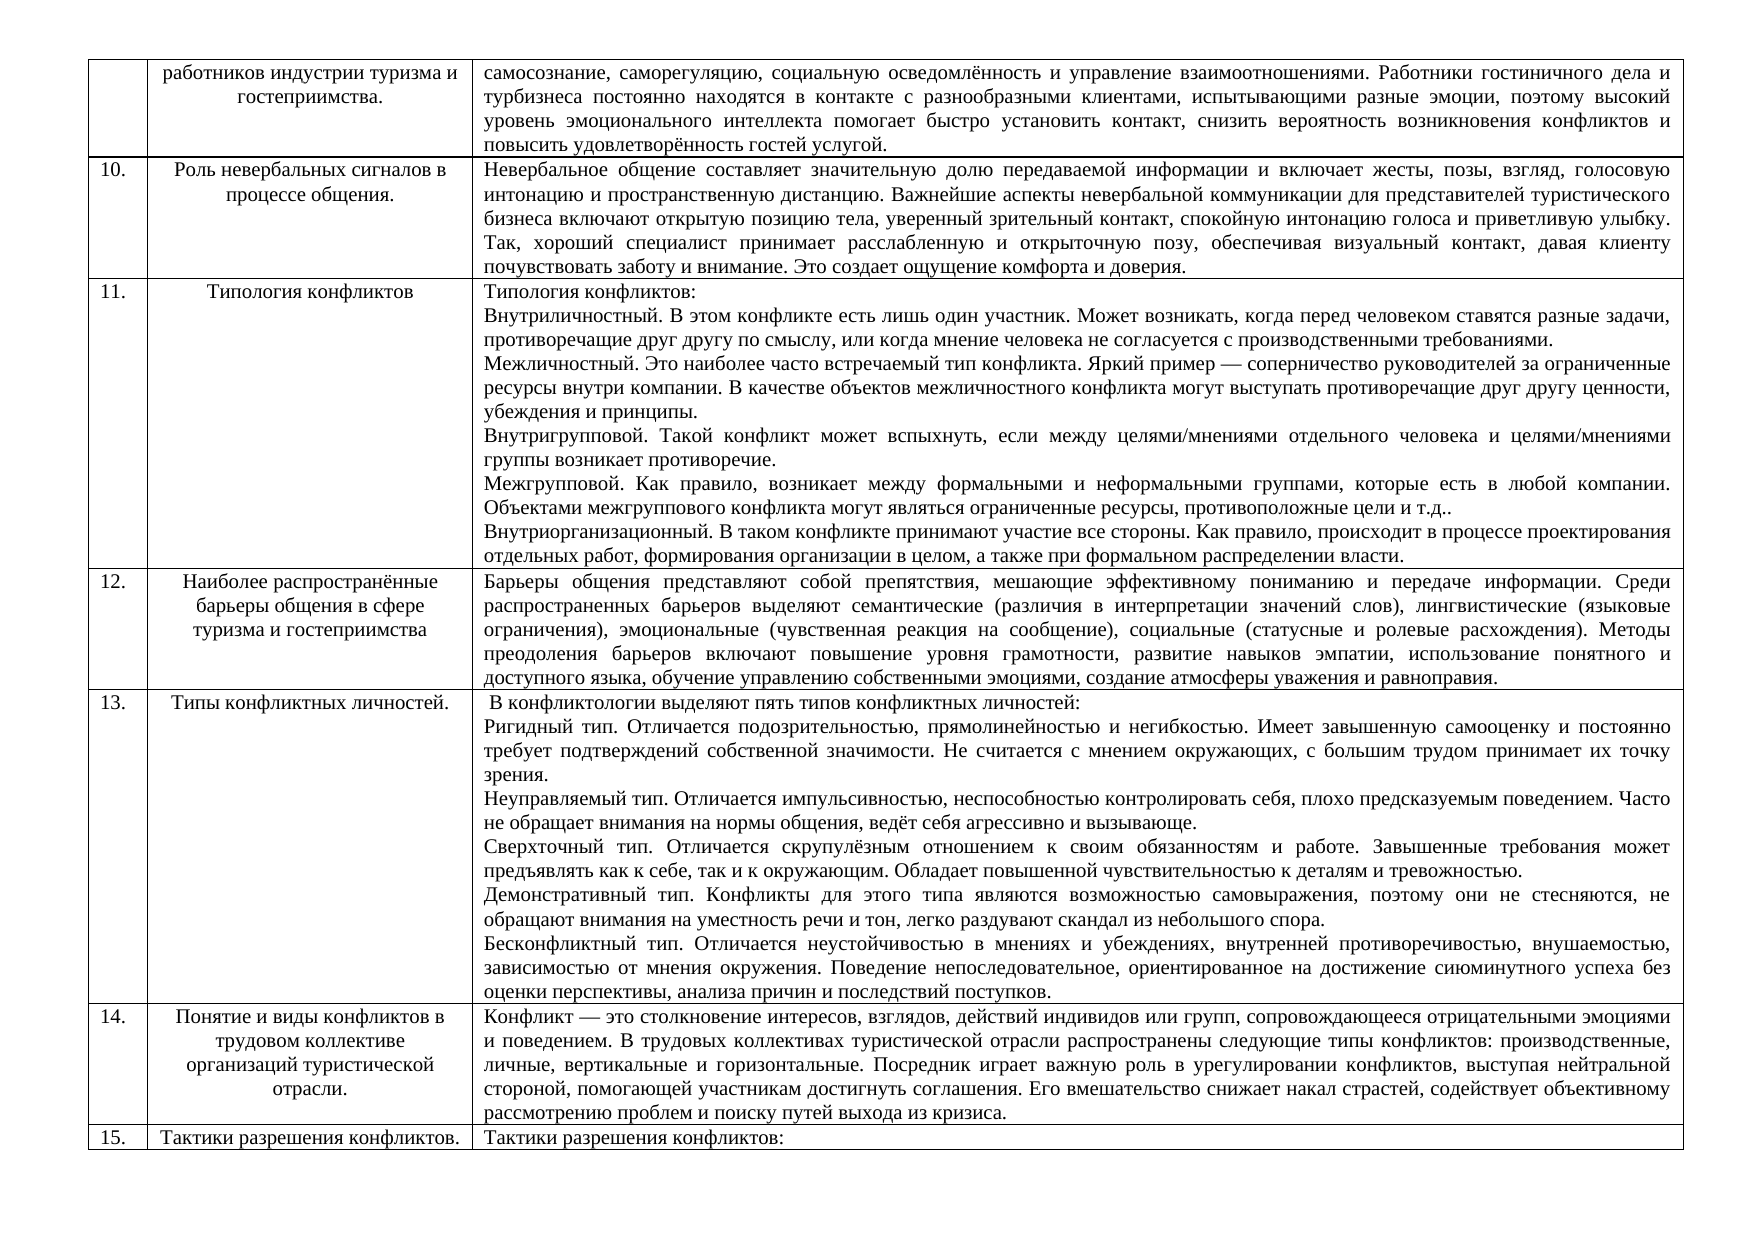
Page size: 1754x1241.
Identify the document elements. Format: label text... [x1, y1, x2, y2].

table_cell Роль невербальных сигналов в процессе общения. [148, 158, 472, 278]
table_cell Типы конфликтных личностей. [148, 690, 472, 1003]
table_cell Типология конфликтов [148, 279, 472, 567]
table_cell Типология конфликтов: Внутриличностный. В этом конфликте есть лишь один участник. Может возникать, когда перед человеком ставятся разные задачи, противоречащие друг другу по смыслу, или когда мнение человека не согласуется с производственными требованиями. Межличностный. Это наиболее часто встречаемый тип конфликта. Яркий пример — соперничество руководителей за ограниченные ресурсы внутри компании. В качестве объектов межличностного конфликта могут выступать противоречащие друг другу ценности, убеждения и принципы. Внутригрупповой. Такой конфликт может вспыхнуть, если между целями/мнениями отдельного человека и целями/мнениями группы возникает противоречие. Межгрупповой. Как правило, возникает между формальными и неформальными группами, которые есть в любой компании. Объектами межгруппового конфликта могут являться ограниченные ресурсы, противоположные цели и т.д.. Внутриорганизационный. В таком конфликте принимают участие все стороны. Как правило, происходит в процессе проектирования отдельных работ, формирования организации в целом, а также при формальном распределении власти. [473, 279, 1683, 567]
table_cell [148, 1125, 472, 1149]
table_cell [89, 690, 147, 1003]
table_cell Наиболее распространённые барьеры общения в сфере туризма и гостеприимства [148, 569, 472, 689]
table_cell [89, 1125, 147, 1149]
table_cell Понятие и виды конфликтов в трудовом коллективе организаций туристической отрасли. [148, 1004, 472, 1124]
table_cell Невербальное общение составляет значительную долю передаваемой информации и включает жесты, позы, взгляд, голосовую интонацию и пространственную дистанцию. Важнейшие аспекты невербальной коммуникации для представителей туристического бизнеса включают открытую позицию тела, уверенный зрительный контакт, спокойную интонацию голоса и приветливую улыбку. Так, хороший специалист принимает расслабленную и открыточную позу, обеспечивая визуальный контакт, давая клиенту почувствовать заботу и внимание. Это создает ощущение комфорта и доверия. [473, 158, 1683, 278]
table_cell Барьеры общения представляют собой препятствия, мешающие эффективному пониманию и передаче информации. Среди распространенных барьеров выделяют семантические (различия в интерпретации значений слов), лингвистические (языковые ограничения), эмоциональные (чувственная реакция на сообщение), социальные (статусные и ролевые расхождения). Методы преодоления барьеров включают повышение уровня грамотности, развитие навыков эмпатии, использование понятного и доступного языка, обучение управлению собственными эмоциями, создание атмосферы уважения и равноправия. [473, 569, 1683, 689]
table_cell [473, 60, 1683, 156]
table_cell Конфликт — это столкновение интересов, взглядов, действий индивидов или групп, сопровождающееся отрицательными эмоциями и поведением. В трудовых коллективах туристической отрасли распространены следующие типы конфликтов: производственные, личные, вертикальные и горизонтальные. Посредник играет важную роль в урегулировании конфликтов, выступая нейтральной стороной, помогающей участникам достигнуть соглашения. Его вмешательство снижает накал страстей, содействует объективному рассмотрению проблем и поиску путей выхода из кризиса. [473, 1004, 1683, 1124]
table_cell [89, 158, 147, 278]
table_cell В конфликтологии выделяют пять типов конфликтных личностей: Ригидный тип. Отличается подозрительностью, прямолинейностью и негибкостью. Имеет завышенную самооценку и постоянно требует подтверждений собственной значимости. Не считается с мнением окружающих, с большим трудом принимает их точку зрения. Неуправляемый тип. Отличается импульсивностью, неспособностью контролировать себя, плохо предсказуемым поведением. Часто не обращает внимания на нормы общения, ведёт себя агрессивно и вызывающе. Сверхточный тип. Отличается скрупулёзным отношением к своим обязанностям и работе. Завышенные требования может предъявлять как к себе, так и к окружающим. Обладает повышенной чувствительностью к деталям и тревожностью. Демонстративный тип. Конфликты для этого типа являются возможностью самовыражения, поэтому они не стесняются, не обращают внимания на уместность речи и тон, легко раздувают скандал из небольшого спора. Бесконфликтный тип. Отличается неустойчивостью в мнениях и убеждениях, внутренней противоречивостью, внушаемостью, зависимостью от мнения окружения. Поведение непоследовательное, ориентированное на достижение сиюминутного успеха без оценки перспективы, анализа причин и последствий поступков. [473, 690, 1683, 1003]
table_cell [148, 60, 472, 156]
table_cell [473, 1125, 1683, 1149]
table_cell [89, 1004, 147, 1124]
table_cell [89, 60, 147, 156]
table_cell [89, 569, 147, 689]
table_cell [89, 279, 147, 567]
